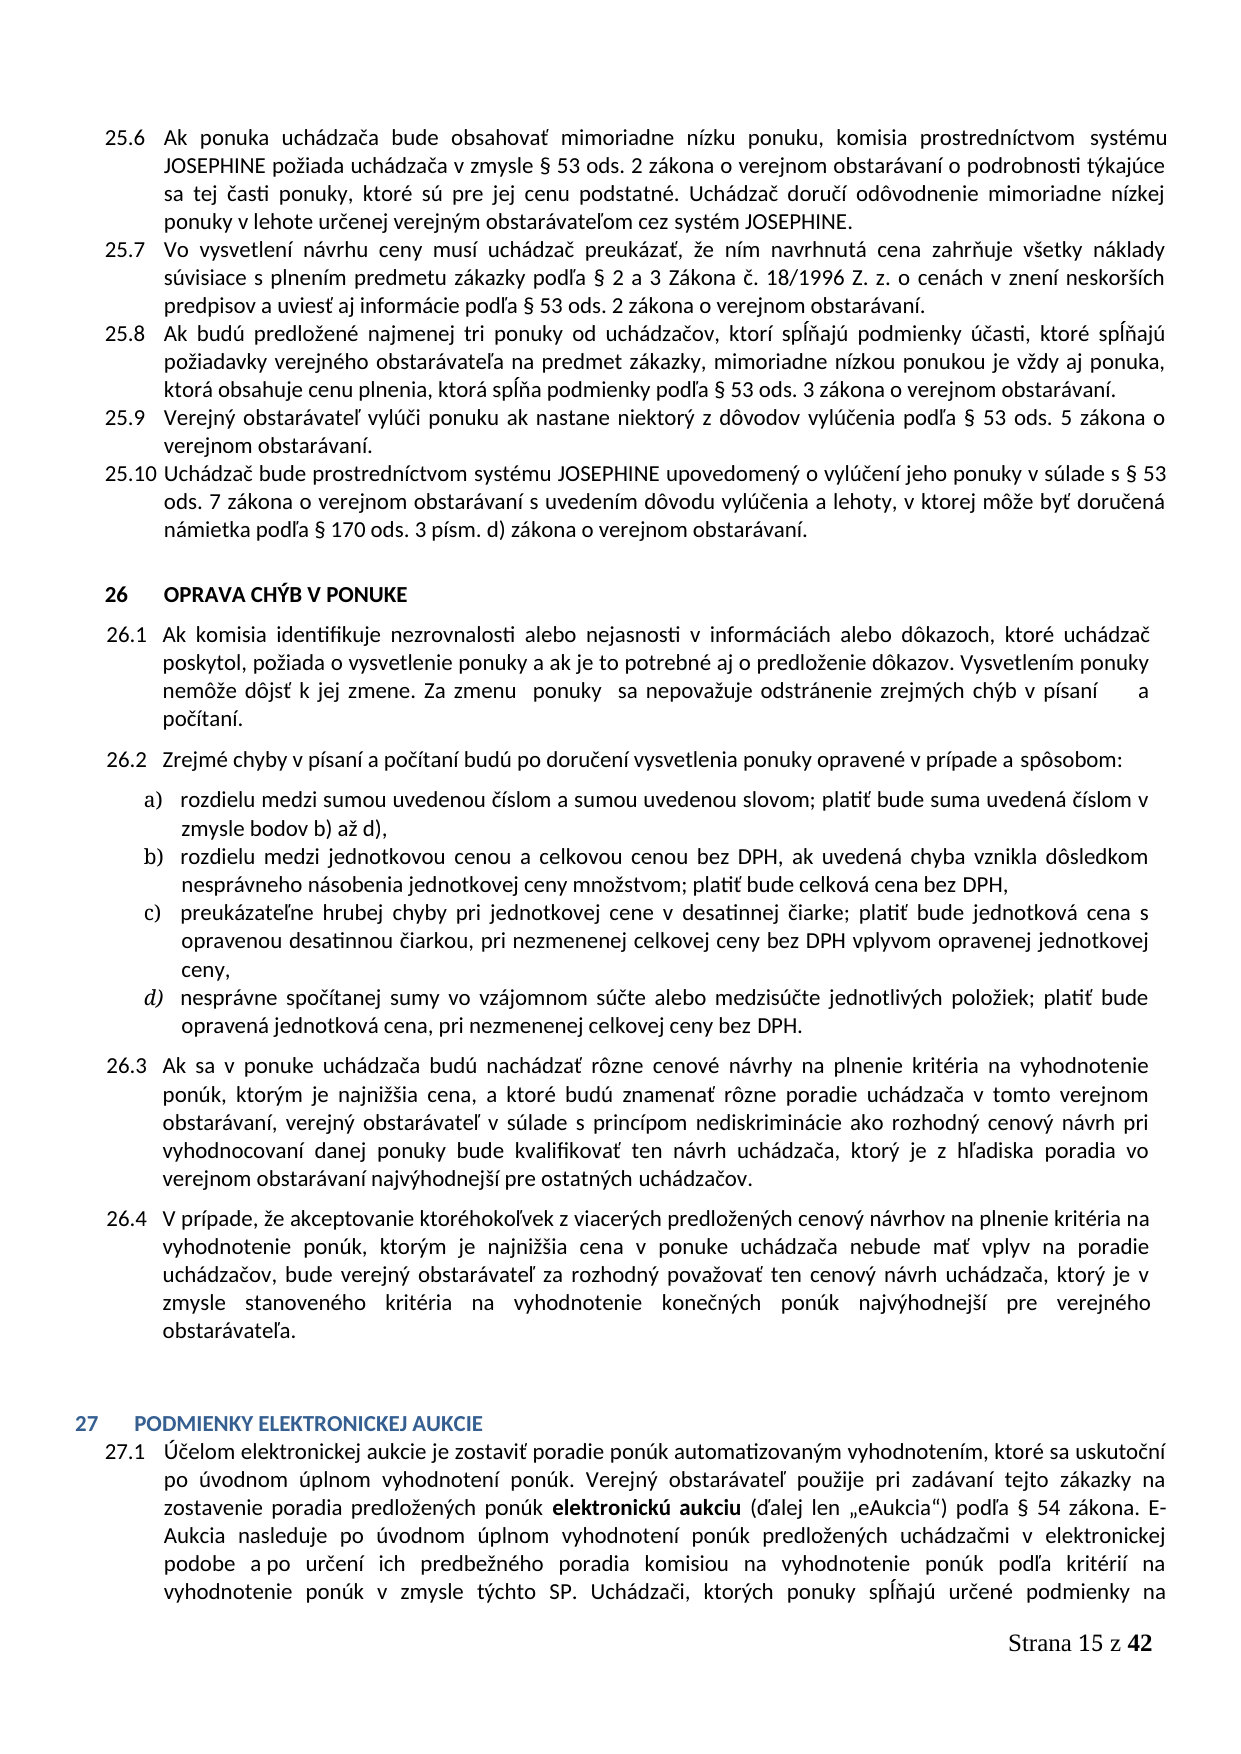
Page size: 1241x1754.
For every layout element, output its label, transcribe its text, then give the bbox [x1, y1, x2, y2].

list Ak komisia identifikuje nezrovnalosti alebo nejasnosti v informáciách alebo dôkazoch, ktoré uchádzač poskytol, požiada o vysvetlenie ponuky a ak je to potrebné aj o predloženie dôkazov. Vysvetlením ponuky nemôže dôjsť k jej zmene. Za zmenu ponuky sa nepovažuje odstránenie zrejmých chýb v písaní a počítaní. [106, 620, 1152, 732]
list Ak ponuka uchádzača bude obsahovať mimoriadne nízku ponuku, komisia prostredníctvom systému JOSEPHINE požiada uchádzača v zmysle § 53 ods. 2 zákona o verejnom obstarávaní o podrobnosti týkajúce sa tej časti ponuky, ktoré sú pre jej cenu podstatné. Uchádzač doručí odôvodnenie mimoriadne nízkej ponuky v lehote určenej verejným obstarávateľom cez systém JOSEPHINE. [104, 123, 1167, 235]
list Ak budú predložené najmenej tri ponuky od uchádzačov, ktorí spĺňajú podmienky účasti, ktoré spĺňajú požiadavky verejného obstarávateľa na predmet zákazky, mimoriadne nízkou ponukou je vždy aj ponuka, ktorá obsahuje cenu plnenia, ktorá spĺňa podmienky podľa § 53 ods. 3 zákona o verejnom obstarávaní. [104, 319, 1167, 403]
list Verejný obstarávateľ vylúči ponuku ak nastane niektorý z dôvodov vylúčenia podľa § 53 ods. 5 zákona o verejnom obstarávaní. [104, 403, 1167, 459]
list Zrejmé chyby v písaní a počítaní budú po doručení vysvetlenia ponuky opravené v prípade a spôsobom: [106, 745, 1167, 773]
list Ak sa v ponuke uchádzača budú nachádzať rôzne cenové návrhy na plnenie kritéria na vyhodnotenie ponúk, ktorým je najnižšia cena, a ktoré budú znamenať rôzne poradie uchádzača v tomto verejnom obstarávaní, verejný obstarávateľ v súlade s princípom nediskriminácie ako rozhodný cenový návrh pri vyhodnocovaní danej ponuky bude kvalifikovať ten návrh uchádzača, ktorý je z hľadiska poradia vo verejnom obstarávaní najvýhodnejší pre ostatných uchádzačov. [106, 1052, 1151, 1192]
list rozdielu medzi sumou uvedenou číslom a sumou uvedenou slovom; platiť bude suma uvedená číslom v zmysle bodov b) až d), [144, 785, 1150, 842]
list Vo vysvetlení návrhu ceny musí uchádzač preukázať, že ním navrhnutá cena zahrňuje všetky náklady súvisiace s plnením predmetu zákazky podľa § 2 a 3 Zákona č. 18/1996 Z. z. o cenách v znení neskorších predpisov a uviesť aj informácie podľa § 53 ods. 2 zákona o verejnom obstarávaní. [104, 235, 1167, 319]
list PODMIENKY ELEKTRONICKEJ AUKCIE [75, 1409, 1167, 1437]
list rozdielu medzi jednotkovou cenou a celkovou cenou bez DPH, ak uvedená chyba vznikla dôsledkom nesprávneho násobenia jednotkovej ceny množstvom; platiť bude celková cena bez DPH, [144, 842, 1151, 898]
list preukázateľne hrubej chyby pri jednotkovej cene v desatinnej čiarke; platiť bude jednotková cena s opravenou desatinnou čiarkou, pri nezmenenej celkovej ceny bez DPH vplyvom opravenej jednotkovej ceny, [144, 898, 1151, 983]
list nesprávne spočítanej sumy vo vzájomnom súčte alebo medzisúčte jednotlivých položiek; platiť bude opravená jednotková cena, pri nezmenenej celkovej ceny bez DPH. [144, 983, 1151, 1039]
list V prípade, že akceptovanie ktoréhokoľvek z viacerých predložených cenový návrhov na plnenie kritéria na vyhodnotenie ponúk, ktorým je najnižšia cena v ponuke uchádzača nebude mať vplyv na poradie uchádzačov, bude verejný obstarávateľ za rozhodný považovať ten cenový návrh uchádzača, ktorý je v zmysle stanoveného kritéria na vyhodnotenie konečných ponúk najvýhodnejší pre verejného obstarávateľa. [106, 1204, 1151, 1344]
list Uchádzač bude prostredníctvom systému JOSEPHINE upovedomený o vylúčení jeho ponuky v súlade s § 53 ods. 7 zákona o verejnom obstarávaní s uvedením dôvodu vylúčenia a lehoty, v ktorej môže byť doručená námietka podľa § 170 ods. 3 písm. d) zákona o verejnom obstarávaní. [104, 459, 1167, 543]
list OPRAVA CHÝB V PONUKE [104, 580, 1167, 608]
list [104, 1437, 1167, 1605]
